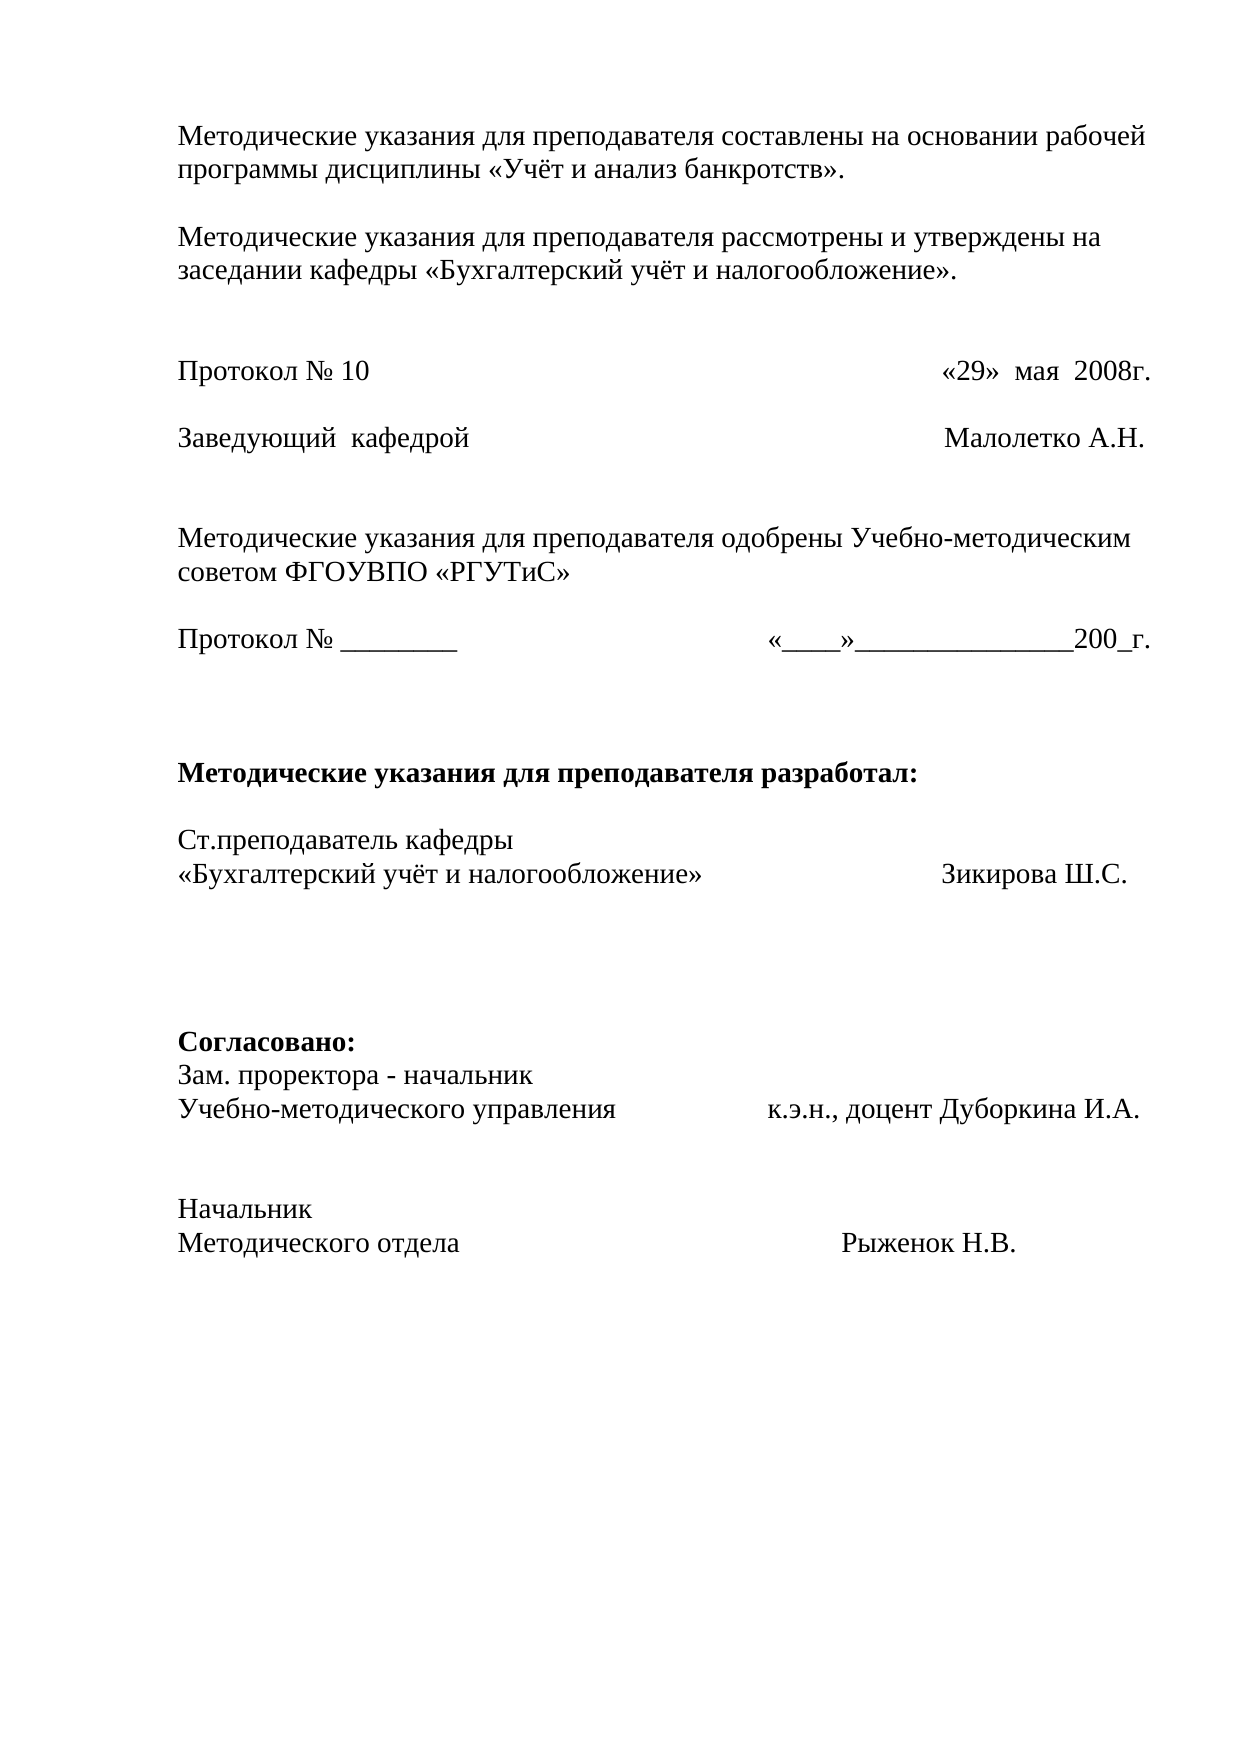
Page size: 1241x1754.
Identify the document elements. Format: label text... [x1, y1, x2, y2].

text Методические указания для преподавателя составлены на основании рабочей программы дисциплины «Учёт и анализ банкротств». [177, 118, 1152, 185]
text Методические указания для преподавателя разработал: [177, 755, 1152, 789]
text Протокол № ________ «____»_______________200_г. [177, 621, 1152, 655]
text Учебно-методического управления к.э.н., доцент Дуборкина И.А. [177, 1091, 1152, 1124]
text Заведующий кафедрой Малолетко А.Н. [177, 420, 1152, 453]
text Начальник [177, 1191, 1152, 1225]
text Согласовано: [177, 1024, 1152, 1057]
text Протокол № 10 «29» мая 2008г. [177, 353, 1152, 386]
text «Бухгалтерский учёт и налогообложение» Зикирова Ш.С. [177, 856, 1152, 889]
text Ст.преподаватель кафедры [177, 822, 1152, 856]
text Методические указания для преподавателя одобрены Учебно-методическим советом ФГОУВПО «РГУТиС» [177, 521, 1152, 588]
text Зам. проректора - начальник [177, 1057, 1152, 1091]
text Методические указания для преподавателя рассмотрены и утверждены на заседании кафедры «Бухгалтерский учёт и налогообложение». [177, 219, 1152, 286]
text Методического отдела Рыженок Н.В. [177, 1225, 1152, 1258]
